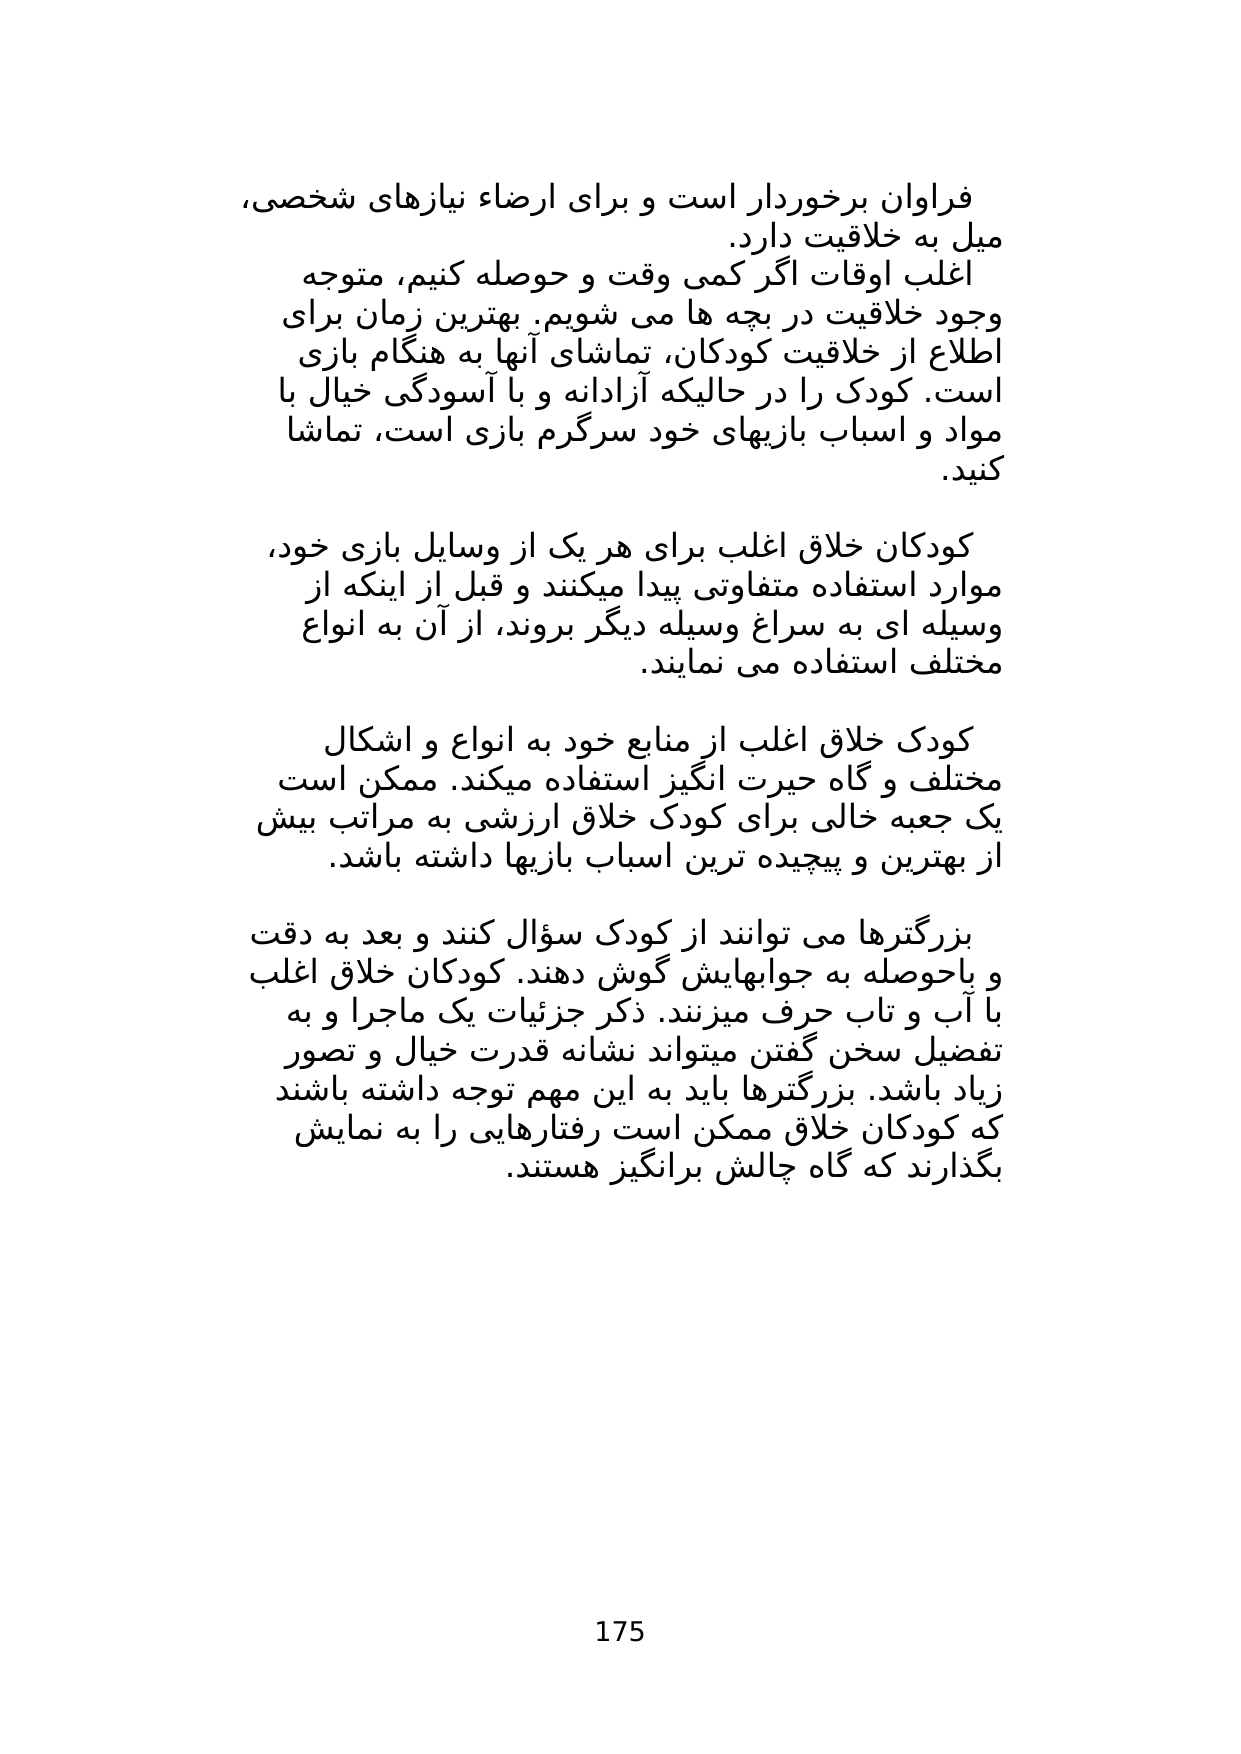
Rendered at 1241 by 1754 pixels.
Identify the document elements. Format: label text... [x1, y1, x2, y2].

text بزرگترها می توانند از کودک سؤال کنند و بعد به دقت و باحوصله به جوابهایش گوش دهند. کودکان خلاق اغلب با آب و تاب حرف میزنند. ذکر جزئیات یک ماجرا و به تفضیل سخن گفتن میتواند نشانه قدرت خیال و تصور زیاد باشد. بزرگترها باید به این مهم توجه داشته باشند که کودکان خلاق ممکن است رفتارهایی را به نمایش بگذارند که گاه چالش برانگیز هستند. [236, 914, 1004, 1186]
text کودک خلاق اغلب از منابع خود به انواع و اشکال مختلف و گاه حیرت انگیز استفاده میکند. ممکن است یک جعبه خالی برای کودک خلاق ارزشی به مراتب بیش از بهترین و پیچیده ترین اسباب بازیها داشته باشد. [236, 720, 1004, 876]
text فراوان برخوردار است و برای ارضاء نیازهای شخصی، میل به خلاقیت دارد. [236, 177, 1004, 255]
text اغلب اوقات اگر کمی وقت و حوصله کنیم، متوجه وجود خلاقیت در بچه ها می شویم. بهترین زمان برای اطلاع از خلاقیت کودکان، تماشای آنها به هنگام بازی است. کودک را در حالیکه آزادانه و با آسودگی خیال با مواد و اسباب بازیهای خود سرگرم بازی است، تماشا کنید. [236, 255, 1004, 488]
text کودکان خلاق اغلب برای هر یک از وسایل بازی خود، موارد استفاده متفاوتی پیدا میکنند و قبل از اینکه از وسیله ای به سراغ وسیله دیگر بروند، از آن به انواع مختلف استفاده می نمایند. [236, 526, 1004, 682]
